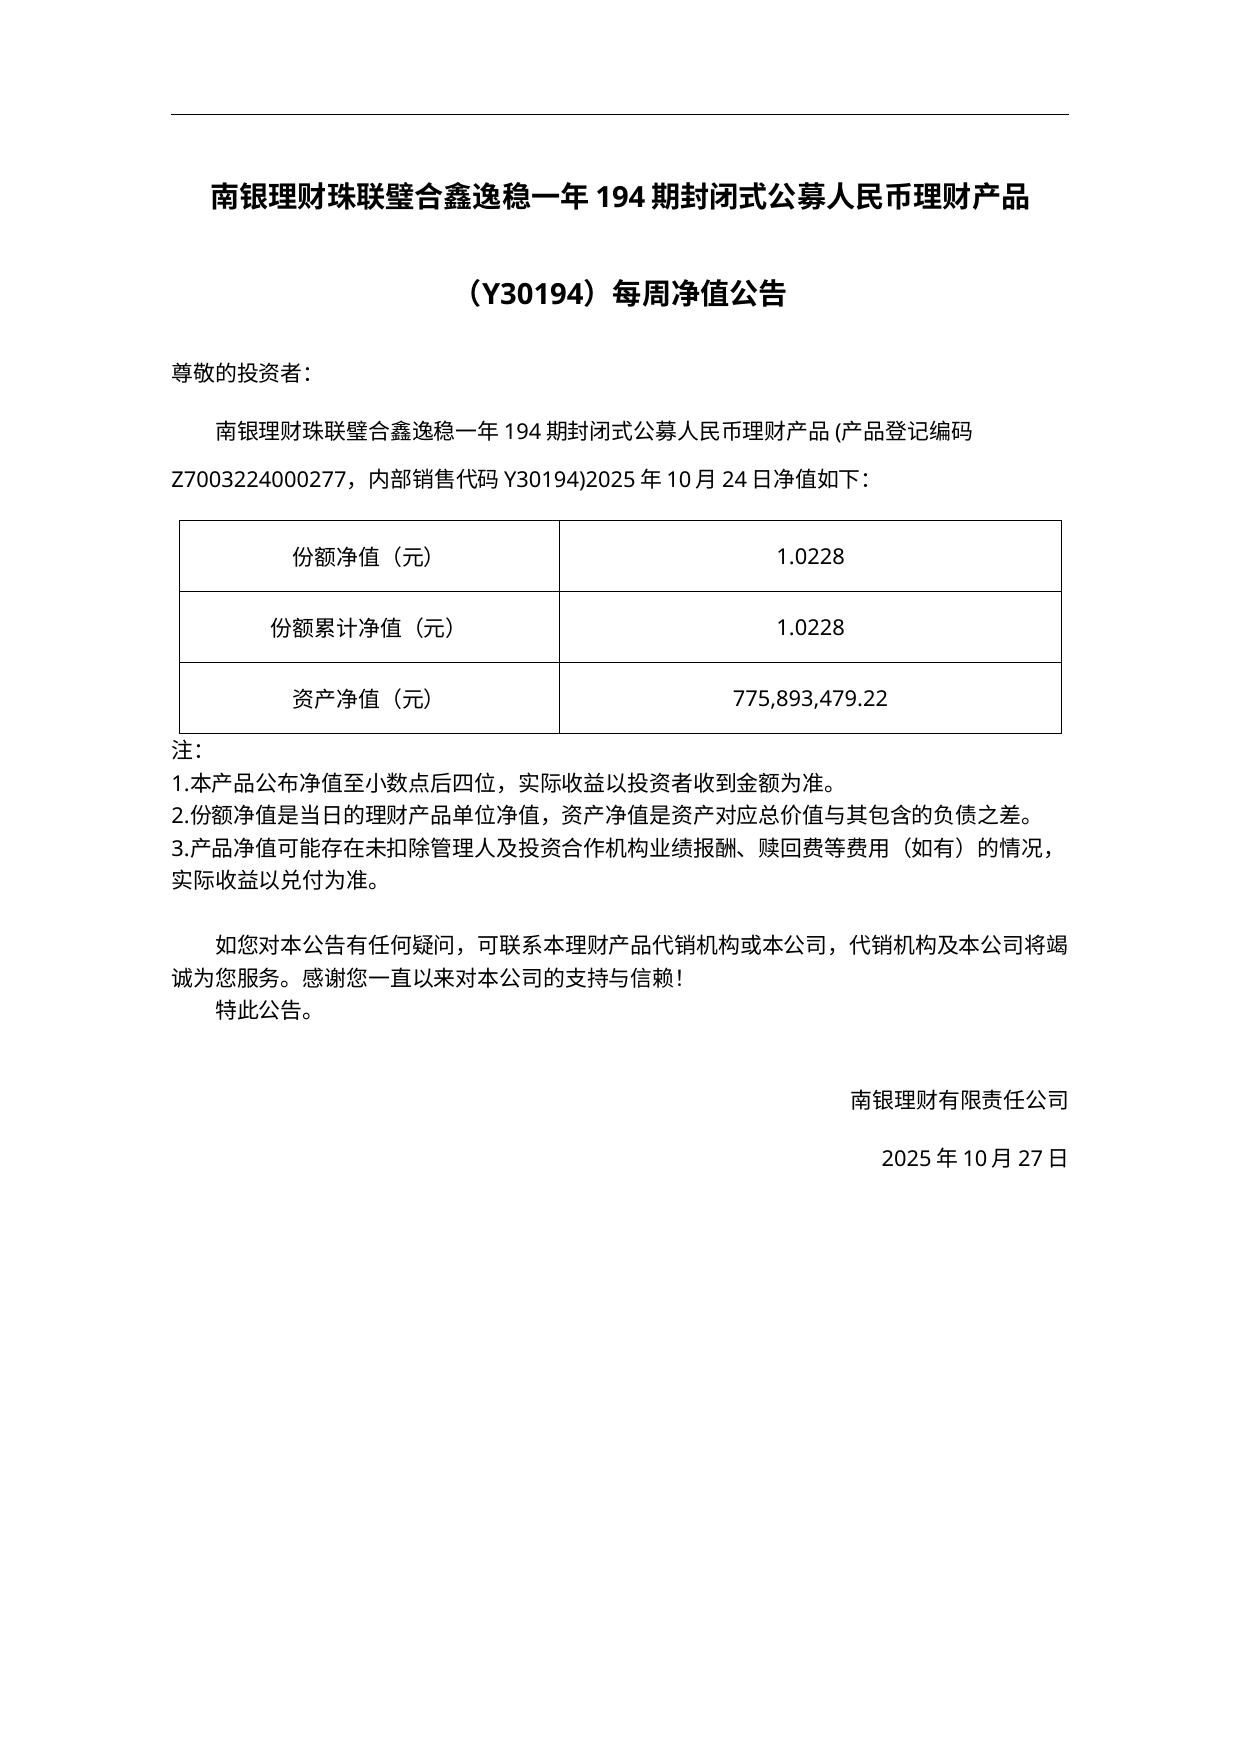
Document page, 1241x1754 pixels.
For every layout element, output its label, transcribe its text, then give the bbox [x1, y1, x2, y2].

table_cell 资产净值（元） [180, 663, 559, 733]
text 南银理财珠联璧合鑫逸稳一年194期封闭式公募人民币理财产品 (产品登记编码Z7003224000277，内部销售代码Y30194)2025年10月24日净值如下： [171, 413, 1069, 494]
table_cell 份额累计净值（元） [180, 592, 559, 662]
text 注： [171, 733, 1069, 765]
text 南银理财有限责任公司 [171, 1082, 1069, 1115]
text 南银理财珠联璧合鑫逸稳一年194期封闭式公募人民币理财产品（Y30194）每周净值公告 [171, 162, 1069, 324]
text 如您对本公告有任何疑问，可联系本理财产品代销机构或本公司，代销机构及本公司将竭诚为您服务。感谢您一直以来对本公司的支持与信赖！ [171, 928, 1069, 993]
text 尊敬的投资者： [171, 355, 1069, 388]
text 1.本产品公布净值至小数点后四位，实际收益以投资者收到金额为准。 [171, 765, 1069, 798]
text 3.产品净值可能存在未扣除管理人及投资合作机构业绩报酬、赎回费等费用（如有）的情况，实际收益以兑付为准。 [171, 830, 1069, 895]
table_header 1.0228 [560, 521, 1061, 591]
text 2.份额净值是当日的理财产品单位净值，资产净值是资产对应总价值与其包含的负债之差。 [171, 798, 1069, 830]
table_cell 775,893,479.22 [560, 663, 1061, 733]
table_cell 1.0228 [560, 592, 1061, 662]
text 特此公告。 [171, 993, 1069, 1025]
table_header 份额净值（元） [180, 521, 559, 591]
text 2025年10月27日 [171, 1140, 1069, 1173]
